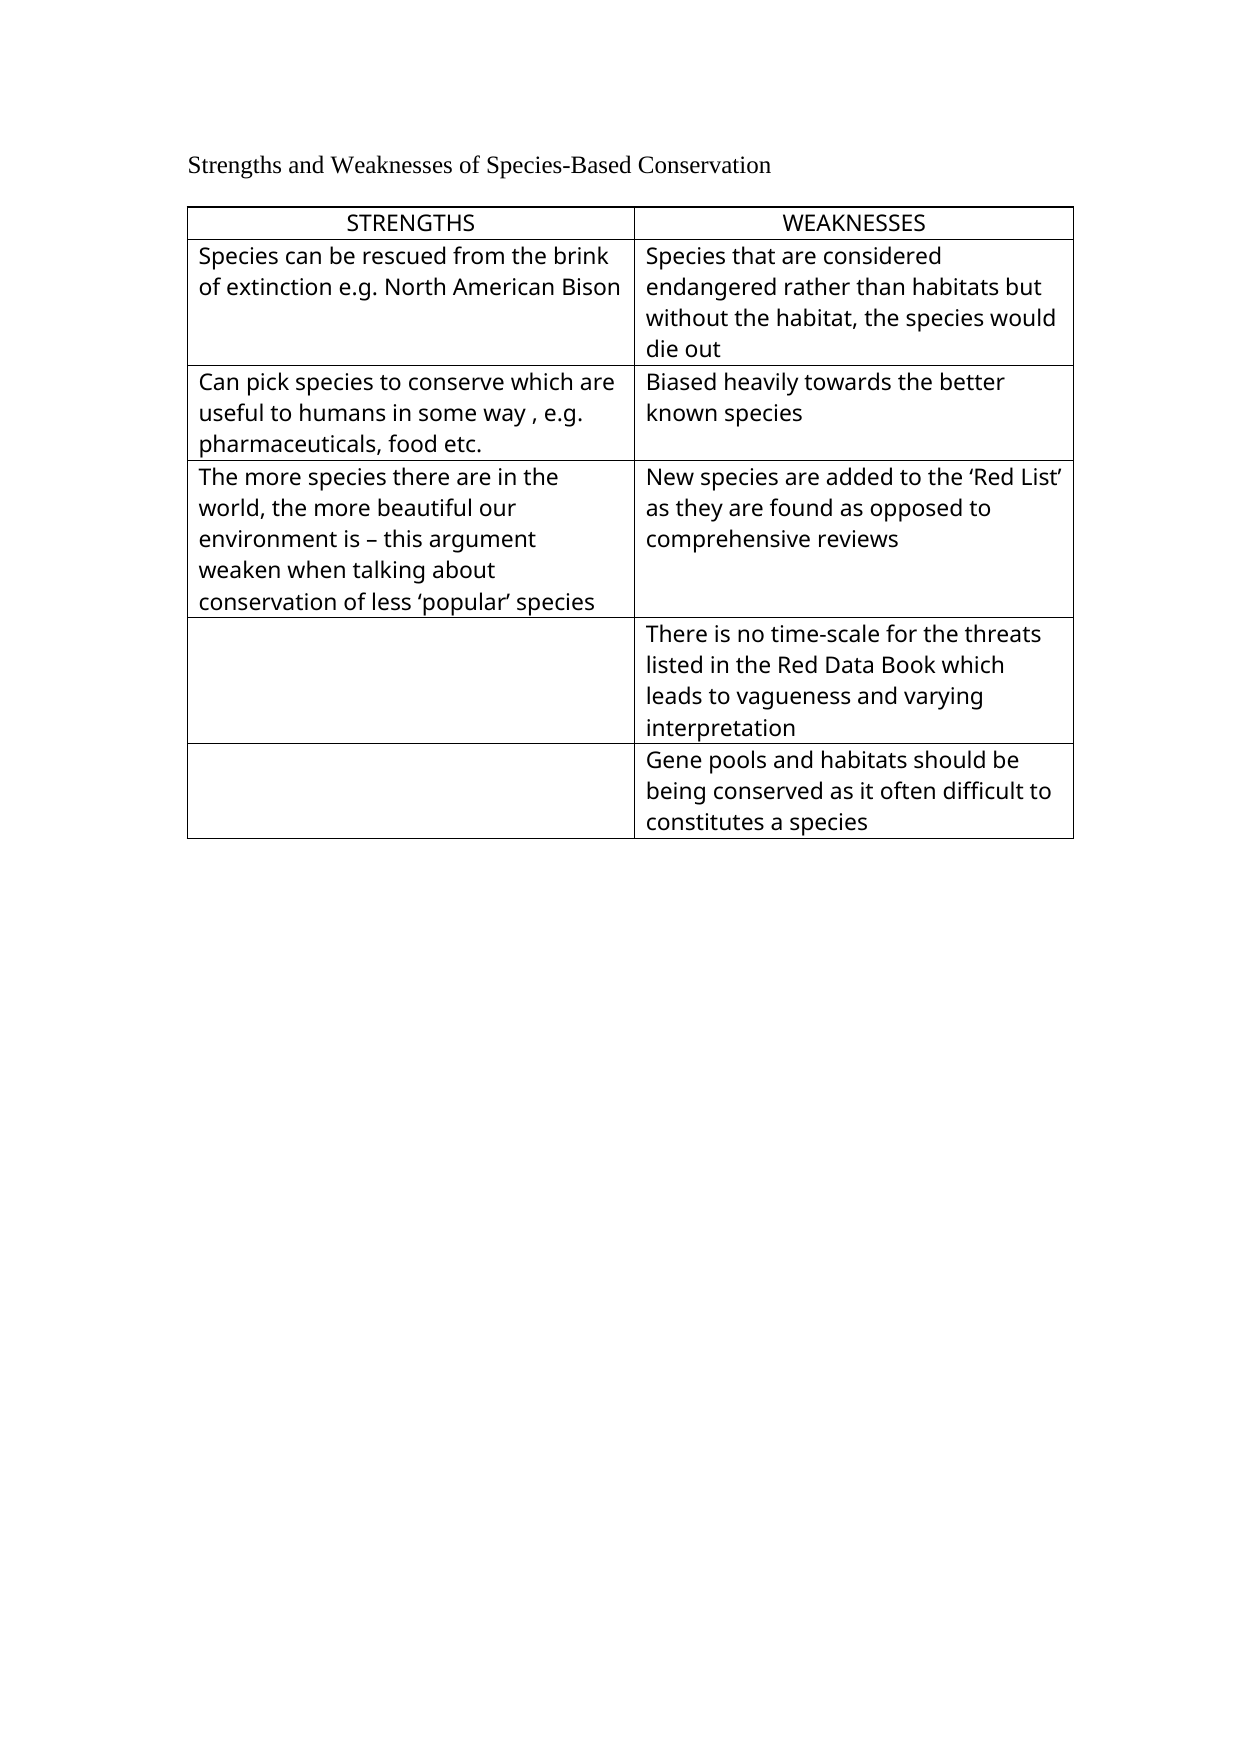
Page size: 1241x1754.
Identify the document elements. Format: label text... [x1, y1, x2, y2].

text Strengths and Weaknesses of Species-Based Conservation [187, 150, 1053, 179]
table_cell Can pick species to conserve which are useful to humans in some way , e.g. pharmaceuticals, food etc. [188, 366, 634, 459]
table_cell Species that are considered endangered rather than habitats but without the habitat, the species would die out [635, 240, 1073, 365]
table_cell [188, 744, 634, 838]
table_cell The more species there are in the world, the more beautiful our environment is – this argument weaken when talking about conservation of less ‘popular’ species [188, 461, 634, 617]
table_cell Gene pools and habitats should be being conserved as it often difficult to constitutes a species [635, 744, 1073, 838]
table_cell Biased heavily towards the better known species [635, 366, 1073, 459]
table_cell [188, 618, 634, 743]
table_header STRENGTHS [188, 208, 634, 239]
table_header WEAKNESSES [635, 208, 1073, 239]
table_cell New species are added to the ‘Red List’ as they are found as opposed to comprehensive reviews [635, 461, 1073, 617]
table_cell Species can be rescued from the brink of extinction e.g. North American Bison [188, 240, 634, 365]
table_cell There is no time-scale for the threats listed in the Red Data Book which leads to vagueness and varying interpretation [635, 618, 1073, 743]
